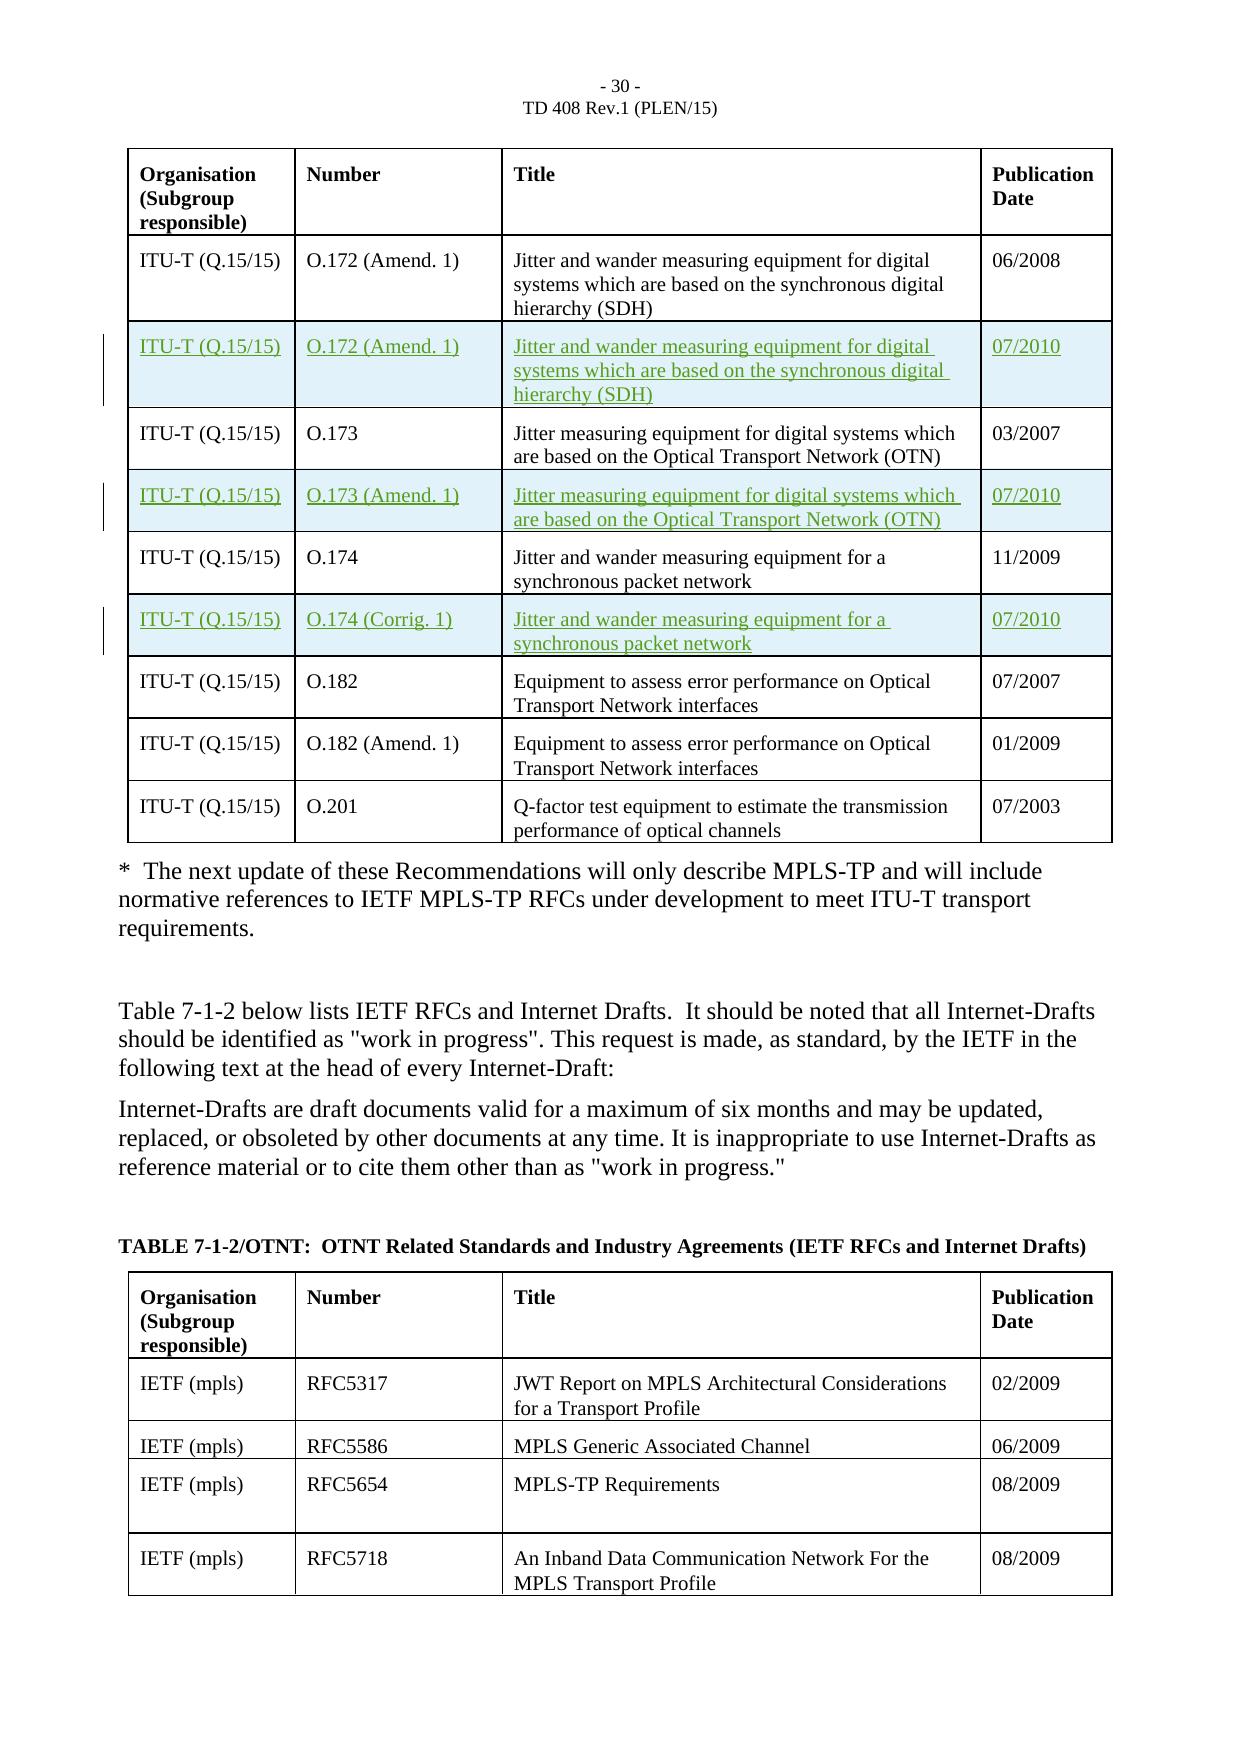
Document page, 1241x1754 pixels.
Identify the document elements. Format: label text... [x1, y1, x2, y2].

table_cell ITU-T (Q.15/15) [129, 657, 294, 717]
table_header Number [296, 1273, 502, 1357]
table_cell RFC5586 [296, 1421, 502, 1458]
table_cell IETF (mpls) [129, 1421, 295, 1458]
table_cell An Inband Data Communication Network For the MPLS Transport Profile [503, 1534, 980, 1594]
table_cell RFC5317 [296, 1359, 502, 1419]
table_cell O.173 [296, 408, 501, 468]
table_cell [503, 236, 980, 320]
table_cell 08/2009 [981, 1459, 1111, 1532]
table_cell O.172 (Amend. 1) [296, 236, 501, 320]
table_cell JWT Report on MPLS Architectural Considerations for a Transport Profile [503, 1359, 980, 1419]
table_header Organisation (Subgroup responsible) [129, 1273, 295, 1357]
table_cell IETF (mpls) [129, 1359, 295, 1419]
table_header Publication Date [981, 1273, 1111, 1357]
table_cell 06/2009 [981, 1421, 1111, 1458]
table_cell IETF (mpls) [129, 1534, 295, 1594]
table_cell 08/2009 [981, 1534, 1111, 1594]
table_cell 06/2008 [982, 236, 1111, 320]
table_header Number [296, 149, 501, 234]
table_cell MPLS-TP Requirements [503, 1459, 980, 1532]
table_cell 03/2007 [982, 408, 1111, 468]
table_cell ITU-T (Q.15/15) [129, 781, 294, 842]
table_header Title [503, 1273, 980, 1357]
text Table below lists IETF RFCs and Internet Drafts. It should be noted that all Internet-Drafts should be identified as "work in progress". This request is made, as standard, by the IETF in the following text at the head of every Internet-Draft: [118, 996, 1122, 1082]
table_cell RFC5718 [296, 1534, 502, 1594]
table_cell Jitter measuring equipment for digital systems which are based on the Optical Transport Network (OTN) [503, 408, 980, 468]
text TABLE 7-1-2/OTNT: OTNT Related Standards and Industry Agreements (IETF RFCs and Internet Drafts) [118, 1234, 1122, 1258]
table_cell O.174 [296, 532, 501, 593]
table_header Title [503, 149, 980, 234]
table_cell O.182 (Amend. 1) [296, 719, 501, 779]
table_cell Q-factor test equipment to estimate the transmission performance of optical channels [503, 781, 980, 842]
text Internet-Drafts are draft documents valid for a maximum of six months and may be updated, replaced, or obsoleted by other documents at any time. It is inappropriate to use Internet-Drafts as reference material or to cite them other than as "work in progress." [118, 1094, 1122, 1181]
table_cell 11/2009 [982, 532, 1111, 593]
table_cell RFC5654 [296, 1459, 502, 1532]
table_header Publication Date [982, 149, 1111, 234]
table_cell Equipment to assess error performance on Optical Transport Network interfaces [503, 657, 980, 717]
table_header Organisation (Subgroup responsible) [129, 149, 294, 234]
table_cell ITU-T (Q.15/15) [129, 532, 294, 593]
table_cell O.201 [296, 781, 501, 842]
text * The next update of these Recommendations will only describe MPLS-TP and will include normative references to IETF MPLS-TP RFCs under development to meet ITU-T transport requirements. [118, 856, 1122, 942]
table_cell Equipment to assess error performance on Optical Transport Network interfaces [503, 719, 980, 779]
table_cell ITU-T (Q.15/15) [129, 236, 294, 320]
table_cell 02/2009 [981, 1359, 1111, 1419]
table_cell ITU-T (Q.15/15) [129, 408, 294, 468]
table_cell Jitter and wander measuring equipment for a synchronous packet network [503, 532, 980, 593]
table_cell 07/2003 [982, 781, 1111, 842]
table_cell 01/2009 [982, 719, 1111, 779]
table_cell IETF (mpls) [129, 1459, 295, 1532]
table_cell MPLS Generic Associated Channel [503, 1421, 980, 1458]
table_cell 07/2007 [982, 657, 1111, 717]
table_cell ITU-T (Q.15/15) [129, 719, 294, 779]
table_cell O.182 [296, 657, 501, 717]
